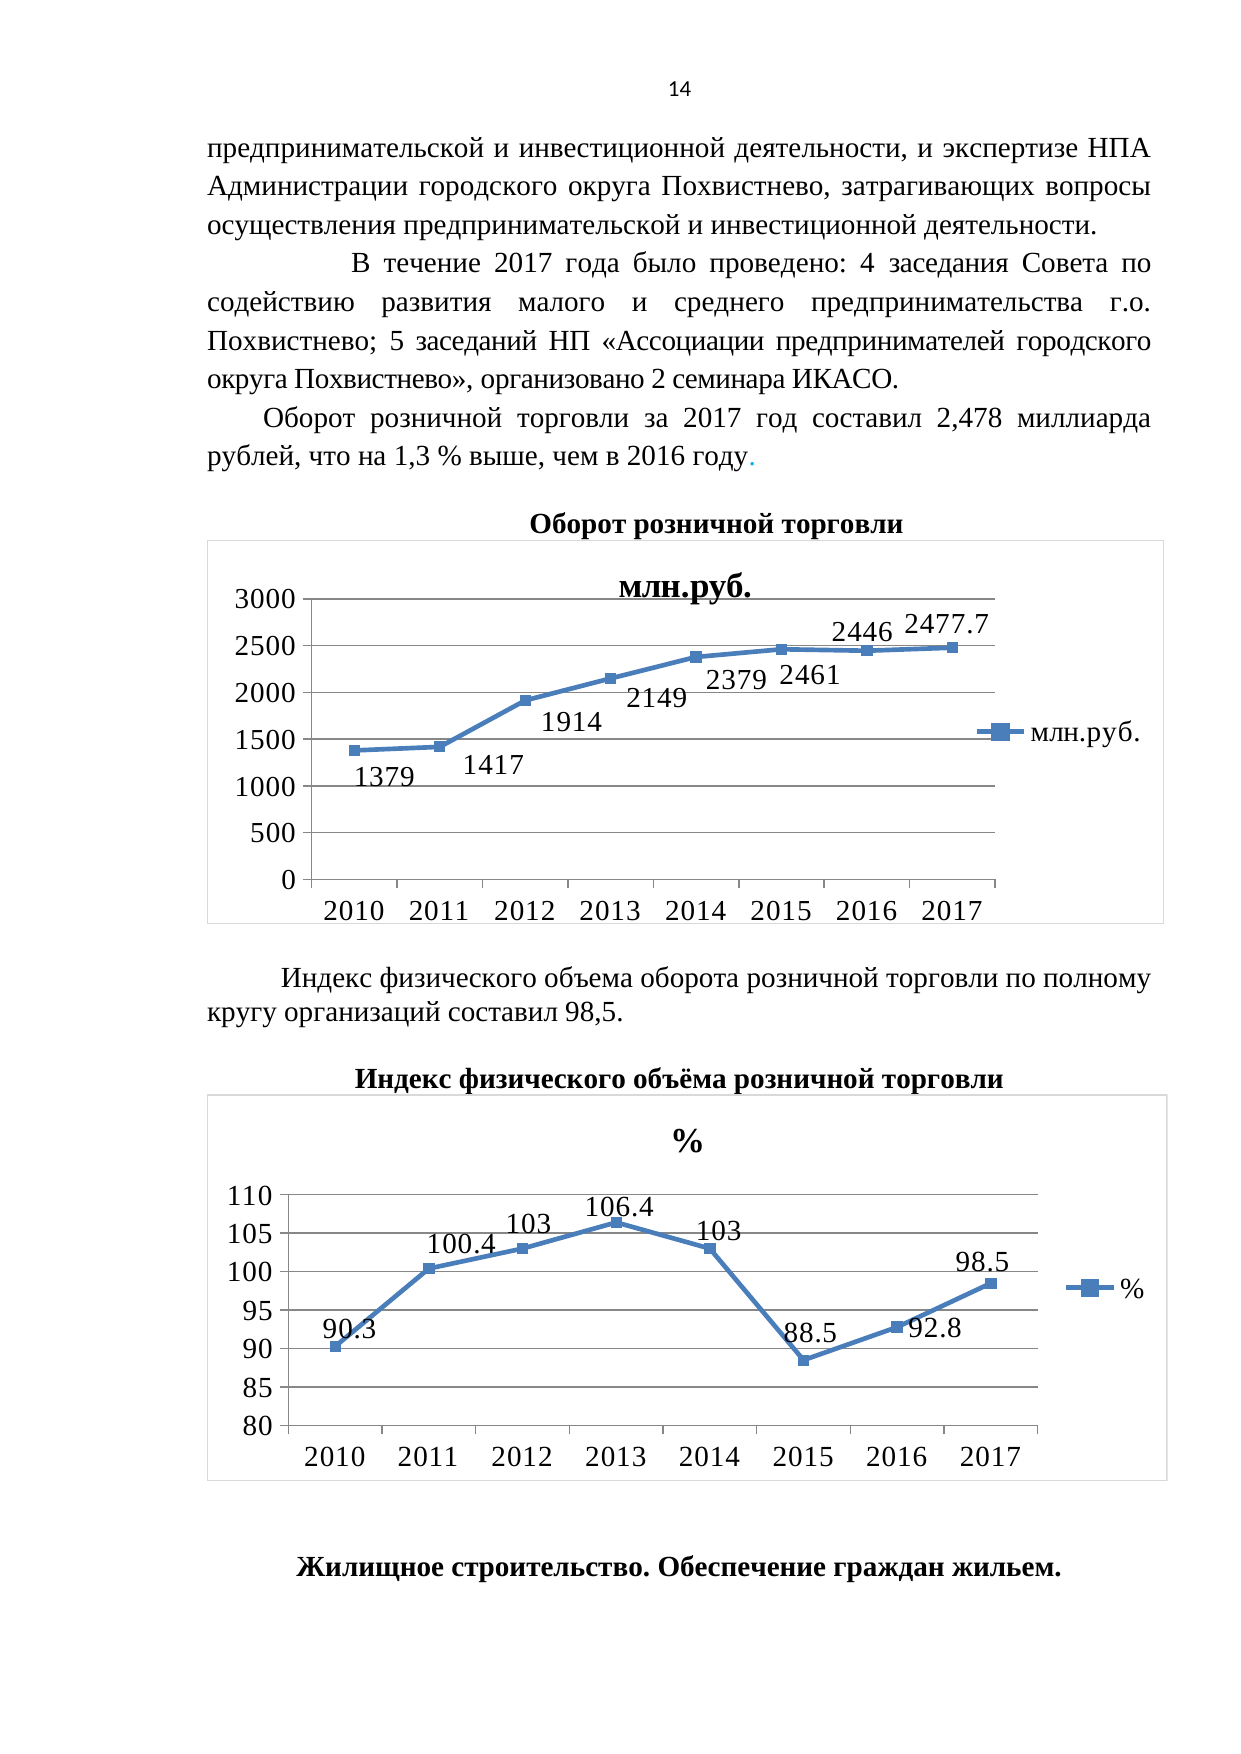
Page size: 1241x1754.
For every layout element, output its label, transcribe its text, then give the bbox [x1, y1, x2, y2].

text Жилищное строительство. Обеспечение граждан жильем. [207, 1549, 1152, 1583]
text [207, 130, 1152, 241]
text Оборот розничной торговли за 2017 год составил 2,478 миллиарда рублей, что на 1,3 % выше, чем в 2016 году. [207, 400, 1152, 472]
text Индекс физического объема оборота розничной торговли по полному кругу организаций составил 98,5. [207, 960, 1152, 1027]
text Индекс физического объёма розничной торговли [207, 1061, 1152, 1094]
text Оборот розничной торговли [207, 506, 1152, 539]
text В течение 2017 года было проведено: 4 заседания Совета по содействию развития малого и среднего предпринимательства г.о. Похвистнево; 5 заседаний НП «Ассоциации предпринимателей городского округа Похвистнево», организовано 2 семинара ИКАСО. [207, 246, 1152, 395]
